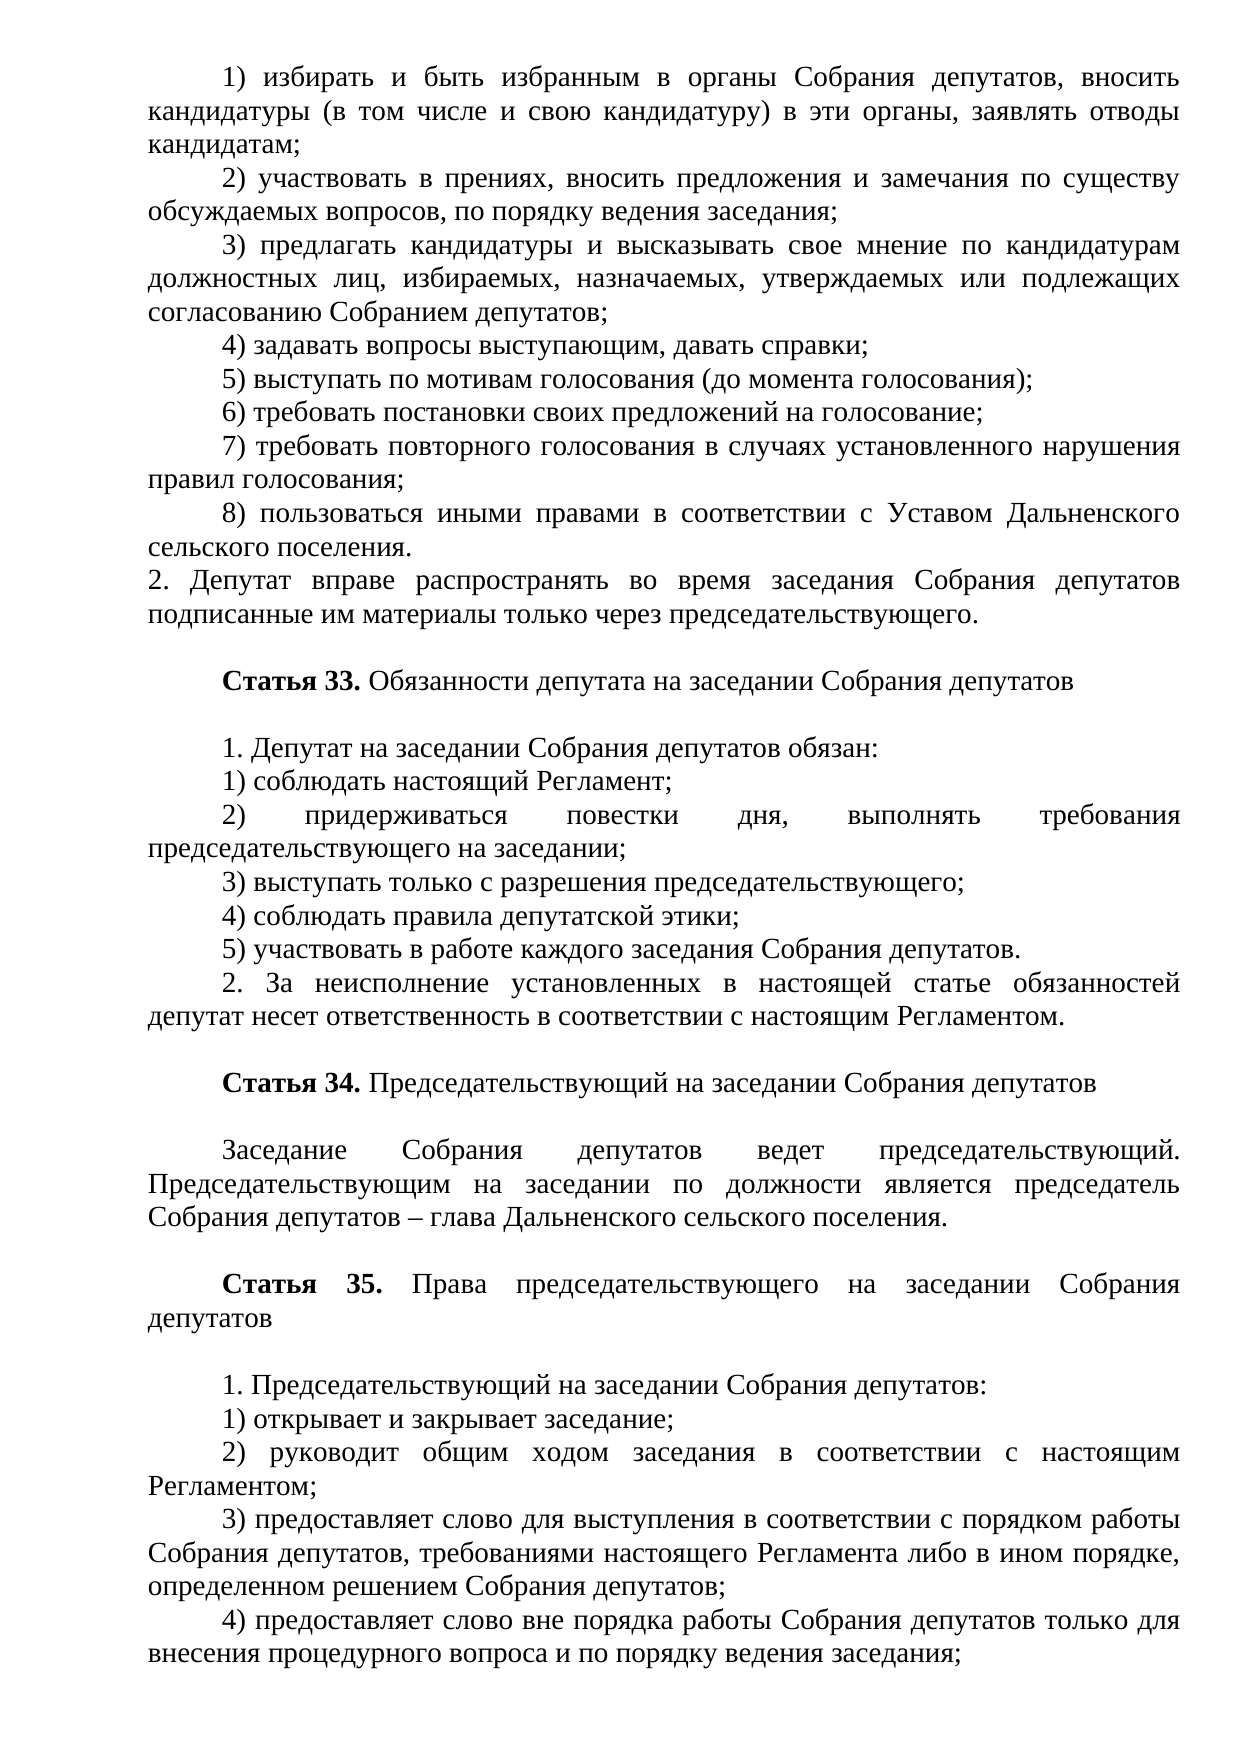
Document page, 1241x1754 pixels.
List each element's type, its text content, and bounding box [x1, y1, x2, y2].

text 4) соблюдать правила депутатской этики; [148, 898, 1181, 931]
text 2. За неисполнение установленных в настоящей статье обязанностей депутат несет ответственность в соответствии с настоящим Регламентом. [148, 965, 1181, 1032]
text 4) предоставляет слово вне порядка работы Собрания депутатов только для внесения процедурного вопроса и по порядку ведения заседания; [148, 1602, 1181, 1669]
text 2) руководит общим ходом заседания в соответствии с настоящим Регламентом; [148, 1434, 1181, 1501]
text 1) открывает и закрывает заседание; [148, 1401, 1181, 1434]
subtitle Статья 33. Обязанности депутата на заседании Собрания депутатов [222, 663, 1181, 696]
text Заседание Собрания депутатов ведет председательствующий. Председательствующим на заседании по должности является председатель Собрания депутатов – глава Дальненского сельского поселения. [148, 1132, 1181, 1233]
text 2) участвовать в прениях, вносить предложения и замечания по существу обсуждаемых вопросов, по порядку ведения заседания; [148, 160, 1181, 227]
text 1) избирать и быть избранным в органы Собрания депутатов, вносить кандидатуры (в том числе и свою кандидатуру) в эти органы, заявлять отводы кандидатам; [148, 59, 1181, 160]
text 6) требовать постановки своих предложений на голосование; [148, 394, 1181, 428]
text 8) пользоваться иными правами в соответствии с Уставом Дальненского сельского поселения. [148, 495, 1181, 562]
subtitle Статья 35. Права председательствующего на заседании Собрания депутатов [148, 1267, 1181, 1334]
text 2) придерживаться повестки дня, выполнять требования председательствующего на заседании; [148, 797, 1181, 864]
subtitle Статья 34. Председательствующий на заседании Собрания депутатов [222, 1065, 1181, 1099]
text 1. Председательствующий на заседании Собрания депутатов: [148, 1367, 1181, 1401]
text 3) выступать только с разрешения председательствующего; [148, 864, 1181, 898]
text 5) выступать по мотивам голосования (до момента голосования); [148, 361, 1181, 394]
text 2. Депутат вправе распространять во время заседания Собрания депутатов подписанные им материалы только через председательствующего. [148, 562, 1181, 629]
text 3) предоставляет слово для выступления в соответствии с порядком работы Собрания депутатов, требованиями настоящего Регламента либо в ином порядке, определенном решением Собрания депутатов; [148, 1501, 1181, 1602]
text 1. Депутат на заседании Собрания депутатов обязан: [148, 730, 1181, 763]
text 4) задавать вопросы выступающим, давать справки; [148, 327, 1181, 361]
text 7) требовать повторного голосования в случаях установленного нарушения правил голосования; [148, 428, 1181, 495]
text 1) соблюдать настоящий Регламент; [148, 763, 1181, 797]
text 3) предлагать кандидатуры и высказывать свое мнение по кандидатурам должностных лиц, избираемых, назначаемых, утверждаемых или подлежащих согласованию Собранием депутатов; [148, 227, 1181, 327]
text 5) участвовать в работе каждого заседания Собрания депутатов. [148, 931, 1181, 965]
